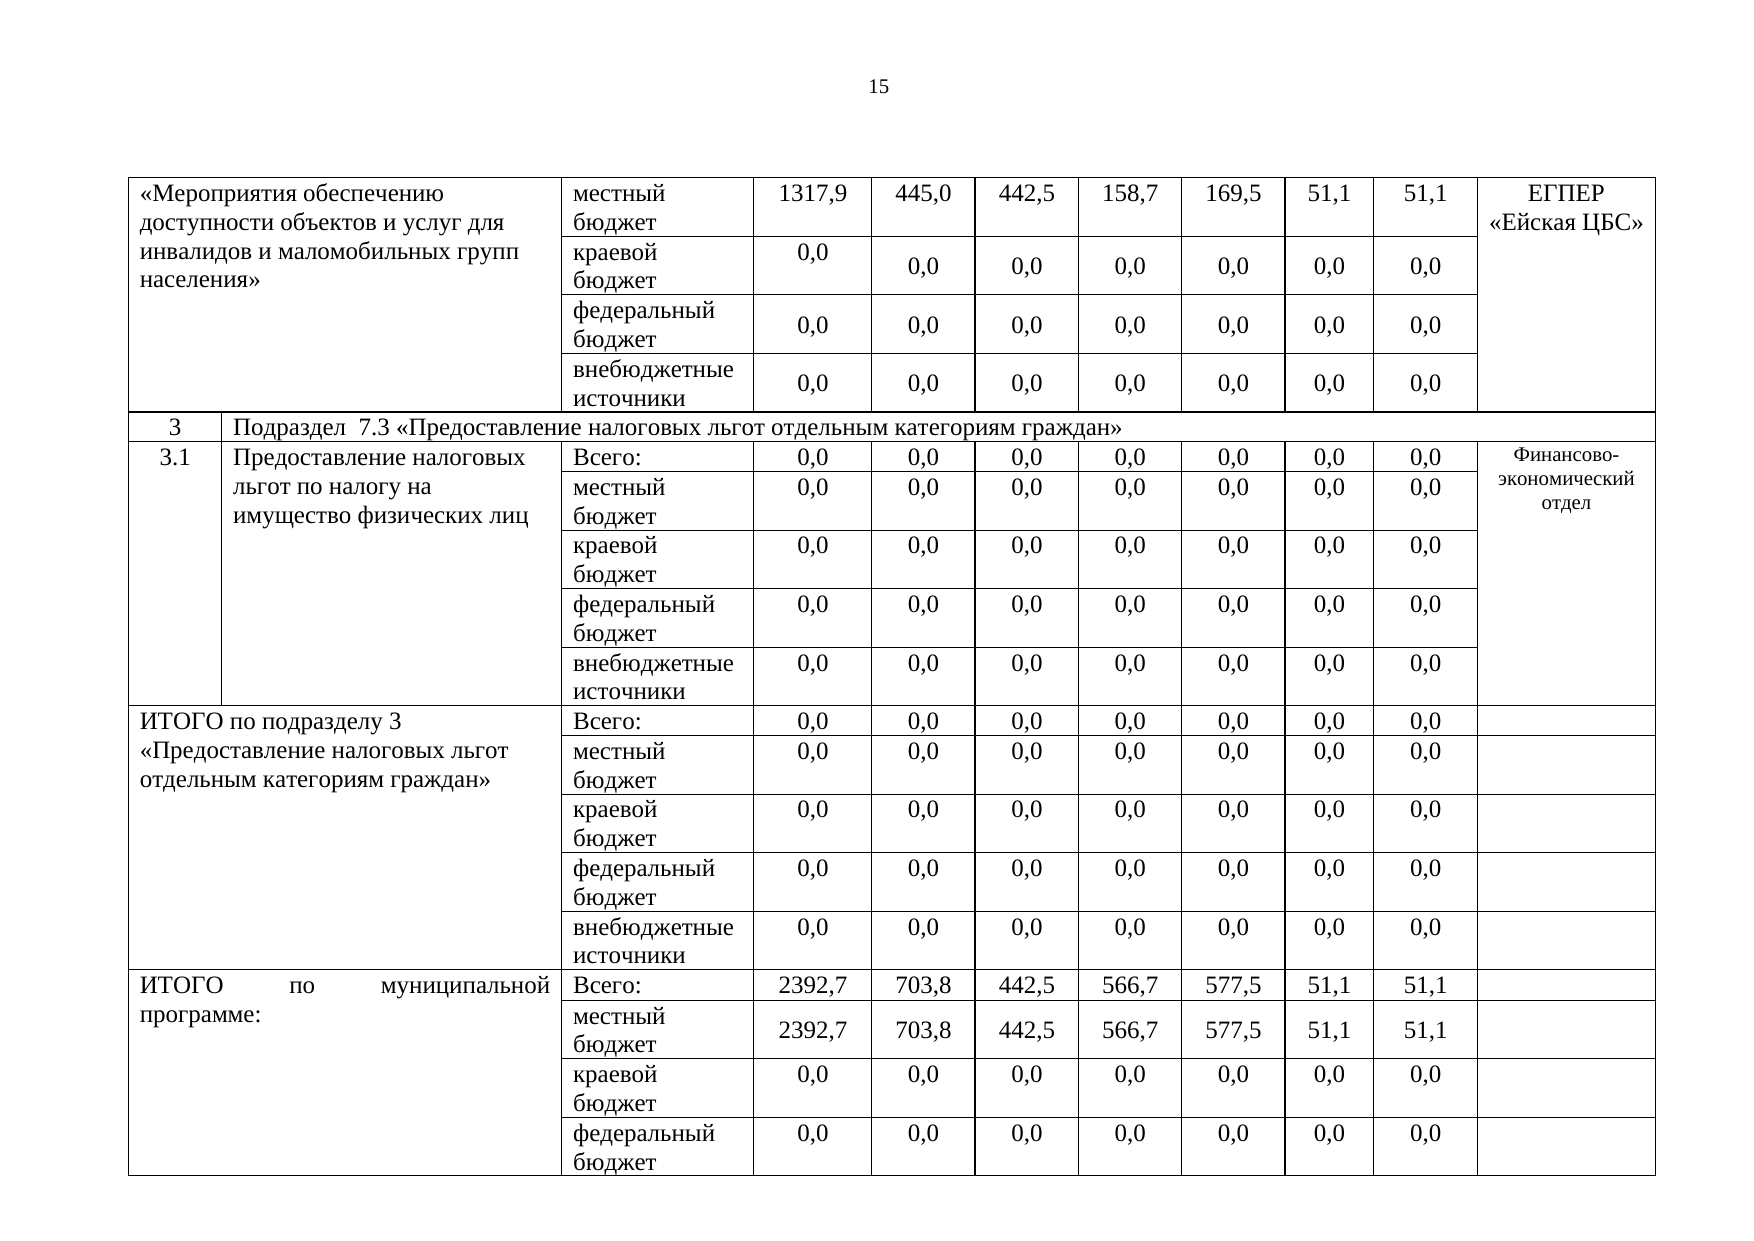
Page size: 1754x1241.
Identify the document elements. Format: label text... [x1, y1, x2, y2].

table_cell 0,0 [1079, 295, 1181, 353]
table_cell 0,0 [1182, 912, 1284, 969]
table_cell 0,0 [1182, 736, 1284, 793]
table_cell 0,0 [1079, 853, 1181, 911]
table_cell 0,0 [1182, 237, 1284, 294]
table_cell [1478, 178, 1655, 411]
table_cell 0,0 [1374, 589, 1477, 647]
table_cell 0,0 [1374, 531, 1477, 588]
table_cell 0,0 [1182, 531, 1284, 588]
table_cell 0,0 [872, 795, 974, 852]
table_cell краевой бюджет [562, 531, 753, 588]
table_cell местный бюджет [562, 736, 753, 793]
table_cell 0,0 [976, 706, 1078, 735]
table_cell 51,1 [1286, 970, 1373, 1000]
table_cell 0,0 [1079, 237, 1181, 294]
table_cell 0,0 [1079, 354, 1181, 411]
table_cell Финансово-экономический отдел [1478, 442, 1655, 705]
table_cell ИТОГО по муниципальной программе: [129, 970, 561, 1175]
table_cell местный бюджет [562, 1001, 753, 1058]
table_cell 0,0 [1374, 795, 1477, 852]
table_cell внебюджетные источники [562, 354, 753, 411]
table_cell ИТОГО по подразделу 3 «Предоставление налоговых льгот отдельным категориям граждан» [129, 706, 561, 969]
table_cell 0,0 [1079, 1118, 1181, 1175]
table_cell 0,0 [754, 237, 871, 294]
table_cell 445,0 [872, 178, 974, 236]
table_cell 0,0 [1286, 472, 1373, 529]
table_cell 703,8 [872, 970, 974, 1000]
table_cell 0,0 [1286, 295, 1373, 353]
table_cell 0,0 [1286, 795, 1373, 852]
table_cell 0,0 [976, 736, 1078, 793]
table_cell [129, 178, 561, 411]
table_cell 0,0 [1182, 354, 1284, 411]
table_cell краевой бюджет [562, 795, 753, 852]
table_cell внебюджетные источники [562, 912, 753, 969]
table_cell 0,0 [754, 354, 871, 411]
table_cell [1478, 706, 1655, 735]
table_cell 566,7 [1079, 1001, 1181, 1058]
table_cell 0,0 [1079, 442, 1181, 471]
table_cell [1478, 912, 1655, 969]
table_cell 0,0 [1374, 1118, 1477, 1175]
table_cell 0,0 [754, 795, 871, 852]
table_cell 51,1 [1374, 970, 1477, 1000]
table_cell 0,0 [976, 295, 1078, 353]
table_cell 0,0 [754, 472, 871, 529]
table_cell 0,0 [754, 589, 871, 647]
table_cell 0,0 [872, 1118, 974, 1175]
table_cell 0,0 [1182, 853, 1284, 911]
table_cell 0,0 [1286, 706, 1373, 735]
table_cell федеральный бюджет [562, 295, 753, 353]
table_cell 577,5 [1182, 970, 1284, 1000]
table_cell [1478, 1118, 1655, 1175]
table_cell 0,0 [872, 736, 974, 793]
table_cell 0,0 [976, 912, 1078, 969]
table_cell 0,0 [754, 295, 871, 353]
table_cell 158,7 [1079, 178, 1181, 236]
table_cell федеральный бюджет [562, 1118, 753, 1175]
table_cell 0,0 [754, 912, 871, 969]
table_cell 0,0 [976, 442, 1078, 471]
table_cell 0,0 [1286, 531, 1373, 588]
table_cell 0,0 [872, 706, 974, 735]
table_cell 0,0 [872, 295, 974, 353]
table_cell 2392,7 [754, 970, 871, 1000]
table_cell 0,0 [1079, 648, 1181, 705]
table_cell 0,0 [1286, 648, 1373, 705]
table_cell 0,0 [1286, 589, 1373, 647]
table_cell 0,0 [976, 589, 1078, 647]
table_cell 0,0 [1374, 295, 1477, 353]
table_cell 0,0 [1182, 589, 1284, 647]
table_cell 0,0 [1286, 354, 1373, 411]
table_cell 0,0 [1374, 1059, 1477, 1117]
table_cell Всего: [562, 970, 753, 1000]
table_cell внебюджетные источники [562, 648, 753, 705]
table_cell 0,0 [1182, 706, 1284, 735]
table_cell 0,0 [976, 1059, 1078, 1117]
table_cell краевой бюджет [562, 237, 753, 294]
table_cell 0,0 [1374, 354, 1477, 411]
table_cell 0,0 [1182, 795, 1284, 852]
table_cell 0,0 [1182, 648, 1284, 705]
table_cell 0,0 [1182, 1118, 1284, 1175]
table_cell 3 [129, 413, 221, 441]
table_cell 0,0 [976, 1118, 1078, 1175]
table_cell 0,0 [976, 853, 1078, 911]
table_cell 1317,9 [754, 178, 871, 236]
table_cell 0,0 [754, 706, 871, 735]
table_cell 51,1 [1286, 178, 1373, 236]
table_cell 0,0 [1374, 736, 1477, 793]
table_cell 2392,7 [754, 1001, 871, 1058]
table_cell Всего: [562, 442, 753, 471]
table_cell 0,0 [872, 472, 974, 529]
table_cell местный бюджет [562, 178, 753, 236]
table_cell 0,0 [1286, 912, 1373, 969]
table_cell 0,0 [1079, 912, 1181, 969]
table_cell [1478, 970, 1655, 1000]
table_cell федеральный бюджет [562, 853, 753, 911]
table_cell федеральный бюджет [562, 589, 753, 647]
table_cell 0,0 [1079, 736, 1181, 793]
table_cell местный бюджет [562, 472, 753, 529]
table_cell 0,0 [754, 531, 871, 588]
table_cell 577,5 [1182, 1001, 1284, 1058]
table_cell 442,5 [976, 970, 1078, 1000]
table_cell 169,5 [1182, 178, 1284, 236]
table_cell 0,0 [872, 912, 974, 969]
table_cell 0,0 [1079, 706, 1181, 735]
table_cell 0,0 [1286, 1059, 1373, 1117]
table_cell краевой бюджет [562, 1059, 753, 1117]
table_cell 0,0 [872, 648, 974, 705]
table_cell 0,0 [872, 354, 974, 411]
table_cell 0,0 [1286, 1118, 1373, 1175]
table_cell 0,0 [1182, 1059, 1284, 1117]
table_cell 0,0 [1374, 472, 1477, 529]
table_cell 0,0 [754, 442, 871, 471]
table_cell 0,0 [1286, 237, 1373, 294]
table_cell 0,0 [1182, 472, 1284, 529]
table_cell 0,0 [1182, 295, 1284, 353]
table_cell [1478, 1059, 1655, 1117]
table_cell 0,0 [1079, 531, 1181, 588]
table_cell 703,8 [872, 1001, 974, 1058]
table_cell 0,0 [976, 531, 1078, 588]
table_cell 0,0 [1374, 912, 1477, 969]
table_cell [1478, 853, 1655, 911]
table_cell 51,1 [1374, 178, 1477, 236]
table_cell 0,0 [1079, 795, 1181, 852]
table_cell 0,0 [976, 237, 1078, 294]
table_cell 0,0 [1286, 442, 1373, 471]
table_cell 0,0 [872, 531, 974, 588]
table_cell 0,0 [1079, 1059, 1181, 1117]
table_cell 0,0 [872, 442, 974, 471]
table_cell 0,0 [1079, 472, 1181, 529]
table_cell 0,0 [754, 1059, 871, 1117]
table_cell 0,0 [1374, 237, 1477, 294]
table_cell [1478, 1001, 1655, 1058]
table_cell 0,0 [872, 237, 974, 294]
table_cell 566,7 [1079, 970, 1181, 1000]
table_cell 0,0 [872, 1059, 974, 1117]
table_cell 0,0 [1286, 736, 1373, 793]
table_cell 0,0 [976, 472, 1078, 529]
table_cell 0,0 [1079, 589, 1181, 647]
table_cell 442,5 [976, 178, 1078, 236]
table_cell [1478, 795, 1655, 852]
table_cell 51,1 [1286, 1001, 1373, 1058]
table_cell 0,0 [872, 589, 974, 647]
table_cell 0,0 [976, 648, 1078, 705]
table_cell 0,0 [1374, 648, 1477, 705]
table_cell 0,0 [1374, 706, 1477, 735]
table_cell 0,0 [1374, 442, 1477, 471]
table_cell 0,0 [754, 1118, 871, 1175]
table_cell 0,0 [1374, 853, 1477, 911]
table_cell 0,0 [1182, 442, 1284, 471]
table_cell 0,0 [976, 354, 1078, 411]
table_cell 3.1 [129, 442, 221, 705]
table_cell 0,0 [754, 853, 871, 911]
table_cell [1478, 736, 1655, 793]
table_cell Подраздел 7.3 «Предоставление налоговых льгот отдельным категориям граждан» [222, 413, 1655, 441]
table_cell Предоставление налоговых льгот по налогу на имущество физических лиц [222, 442, 561, 705]
table_cell 442,5 [976, 1001, 1078, 1058]
table_cell 0,0 [872, 853, 974, 911]
table_cell 0,0 [754, 648, 871, 705]
table_cell 0,0 [1286, 853, 1373, 911]
table_cell Всего: [562, 706, 753, 735]
table_cell 0,0 [754, 736, 871, 793]
table_cell 0,0 [976, 795, 1078, 852]
table_cell 51,1 [1374, 1001, 1477, 1058]
